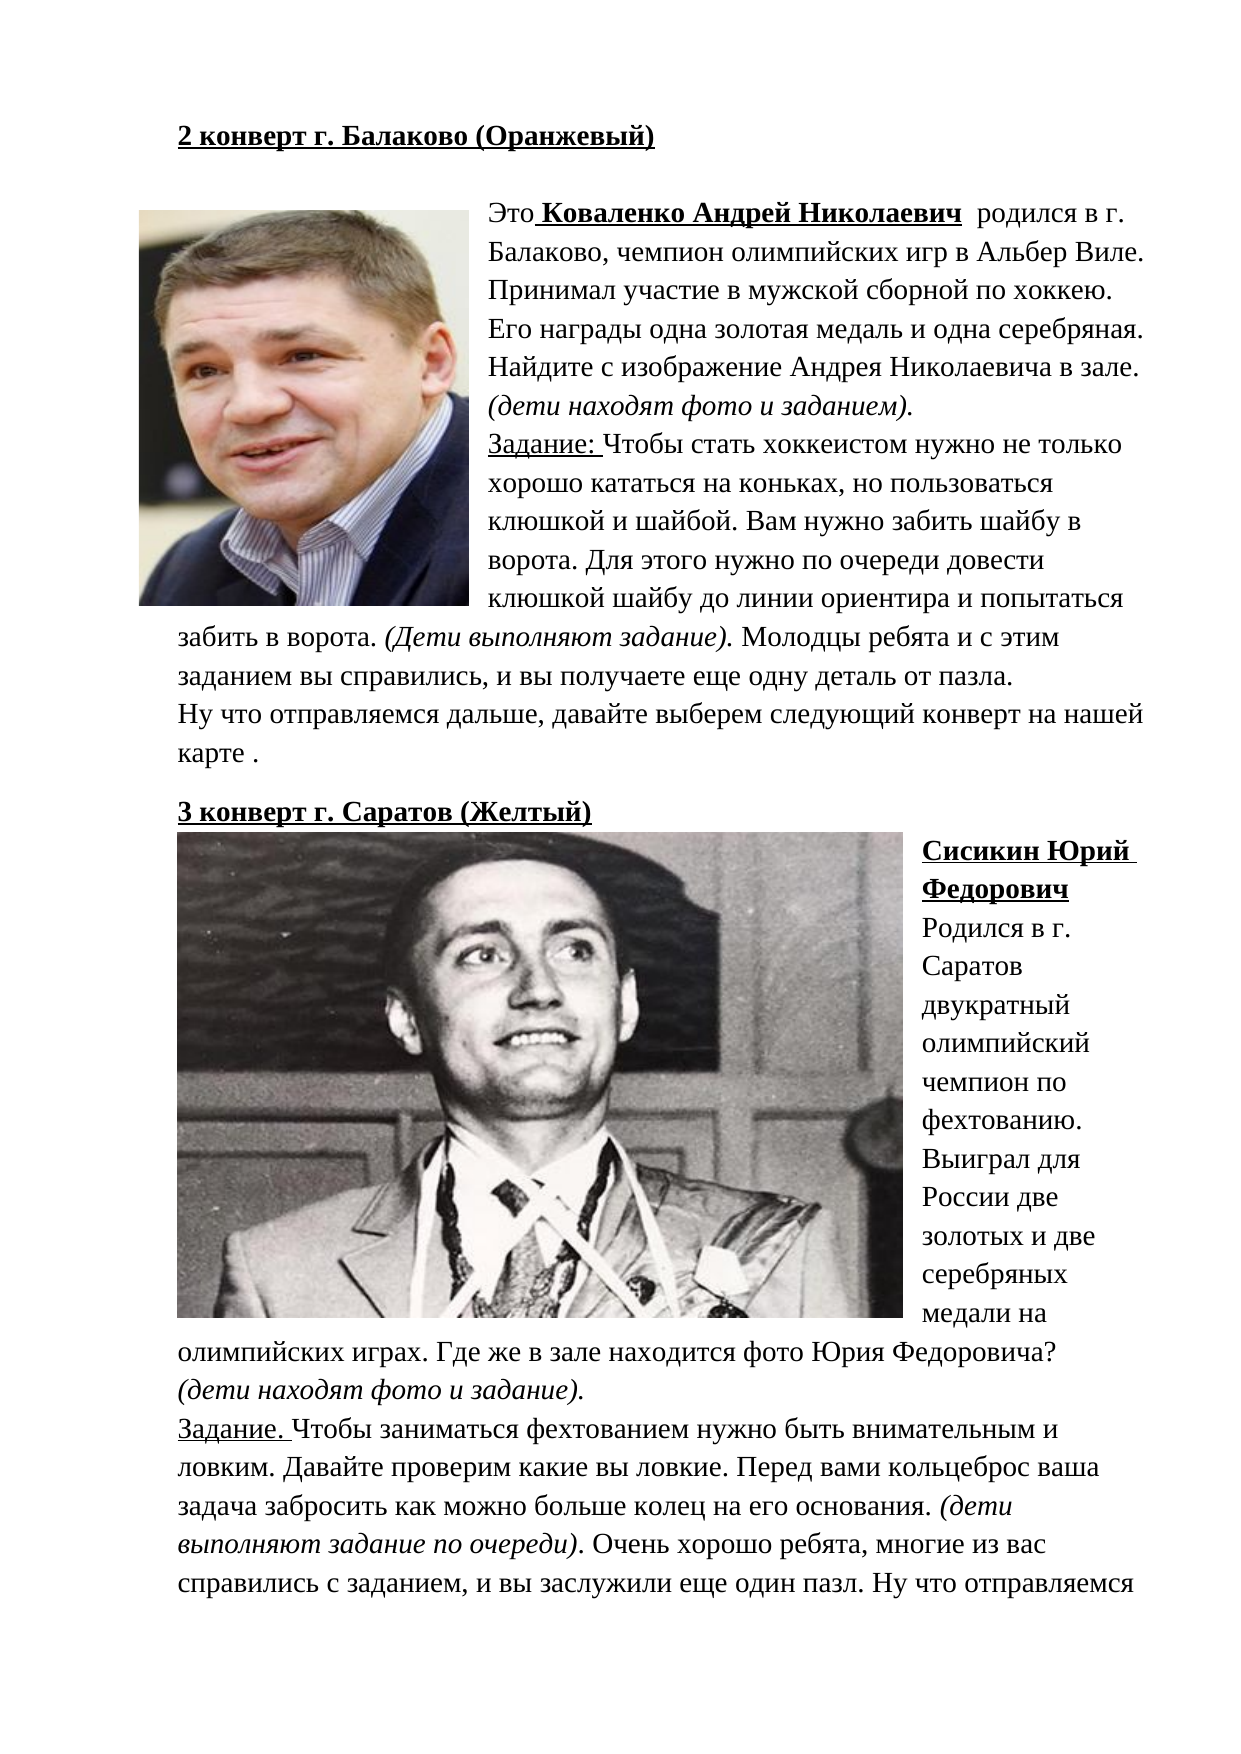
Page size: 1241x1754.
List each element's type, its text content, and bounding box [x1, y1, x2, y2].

text (дети находят фото и задание). [177, 1372, 1152, 1406]
text 3 конверт г. Саратов (Желтый) [177, 794, 1152, 828]
picture [177, 832, 903, 1318]
text Сисикин Юрий Федорович [903, 833, 1152, 905]
text Это Коваленко Андрей Николаевич родился в г. Балаково, чемпион олимпийских игр в Альбер Виле. Принимал участие в мужской сборной по хоккею. Его награды одна золотая медаль и одна серебряная. Найдите с изображение Андрея Николаевича в зале. (дети находят фото и заданием). Задание: Чтобы стать хоккеистом нужно не только хорошо кататься на коньках, но пользоваться клюшкой и шайбой. Вам нужно забить шайбу в ворота. Для этого нужно по очереди довести клюшкой шайбу до линии ориентира и попытаться забить в ворота. (Дети выполняют задание). Молодцы ребята и с этим заданием вы справились, и вы получаете еще одну деталь от пазла. Ну что отправляемся дальше, давайте выберем следующий конверт на нашей карте . [177, 195, 1152, 768]
picture [138, 210, 469, 606]
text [177, 1411, 1152, 1598]
text 2 конверт г. Балаково (Оранжевый) [177, 118, 1152, 152]
